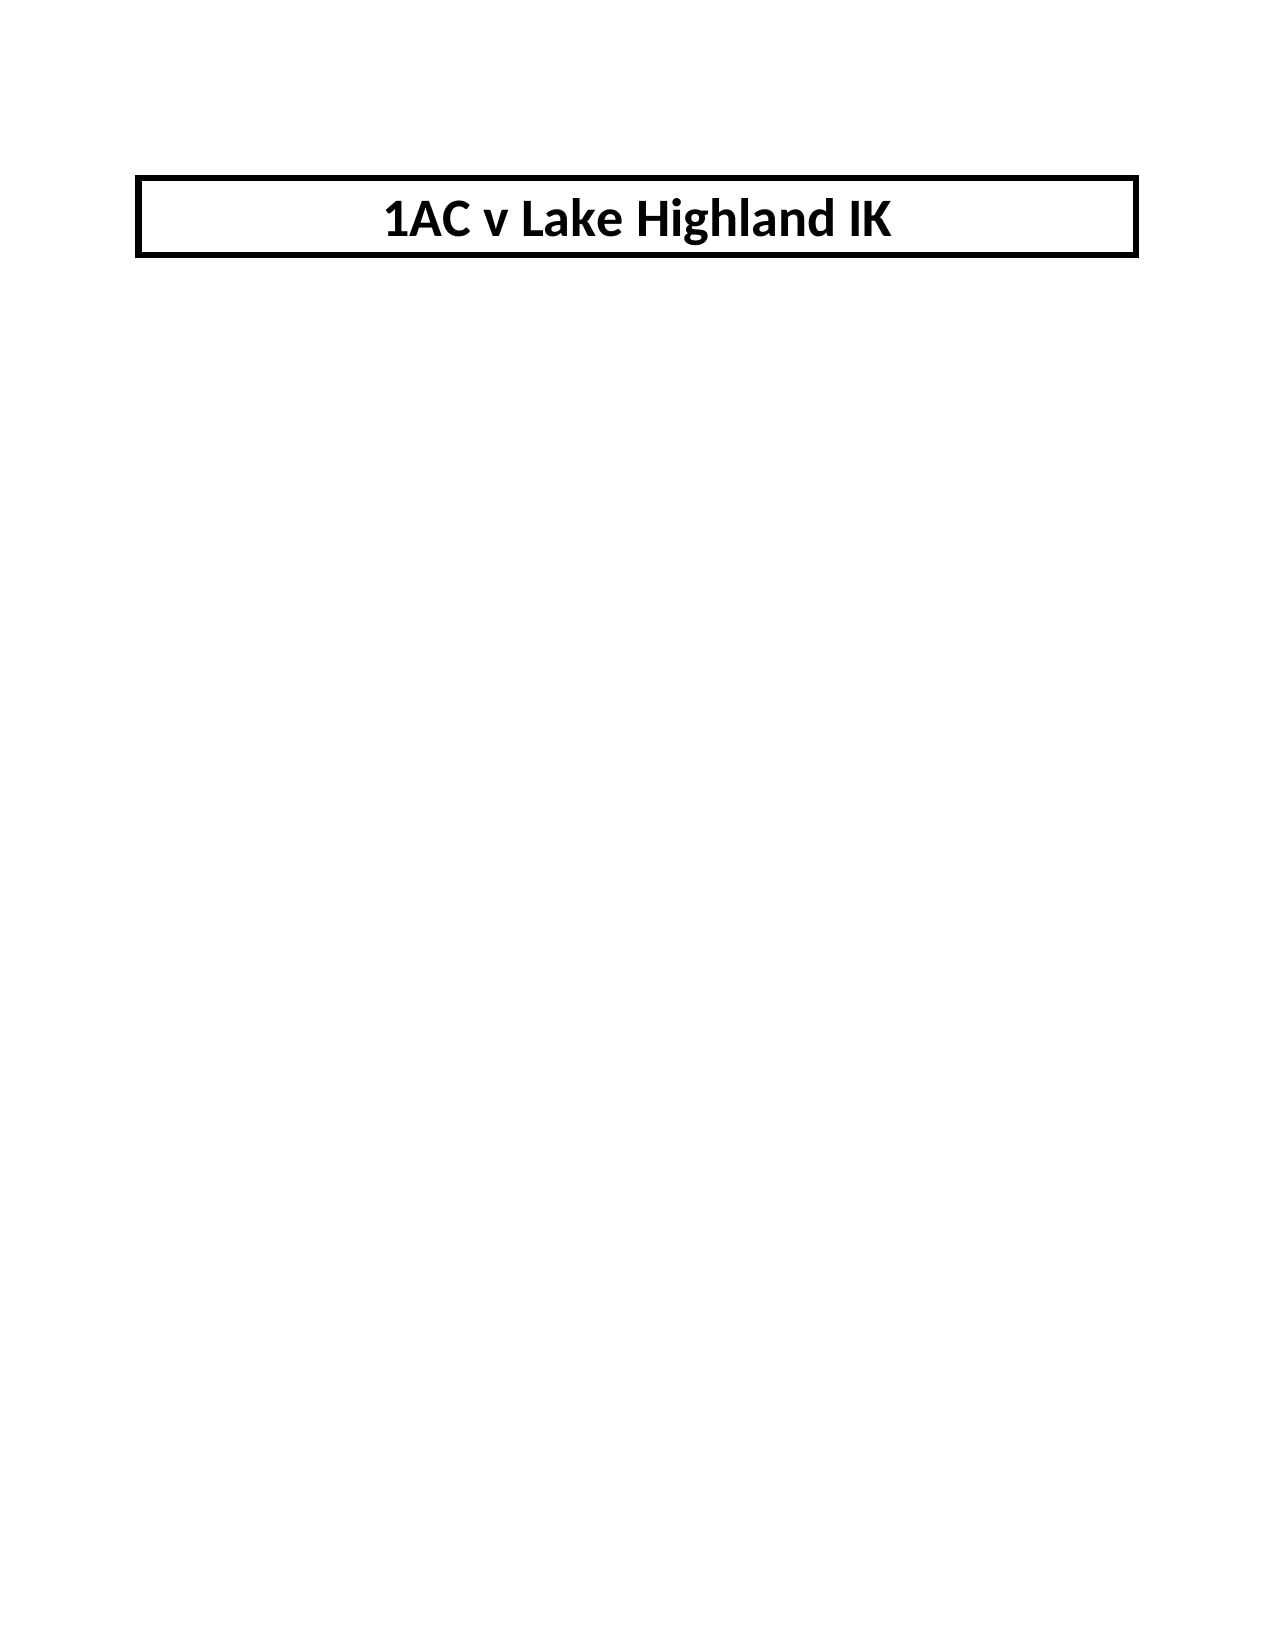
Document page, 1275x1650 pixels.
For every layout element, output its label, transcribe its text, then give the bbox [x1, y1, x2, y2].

subtitle 1AC v Lake Highland IK [142, 181, 1133, 252]
